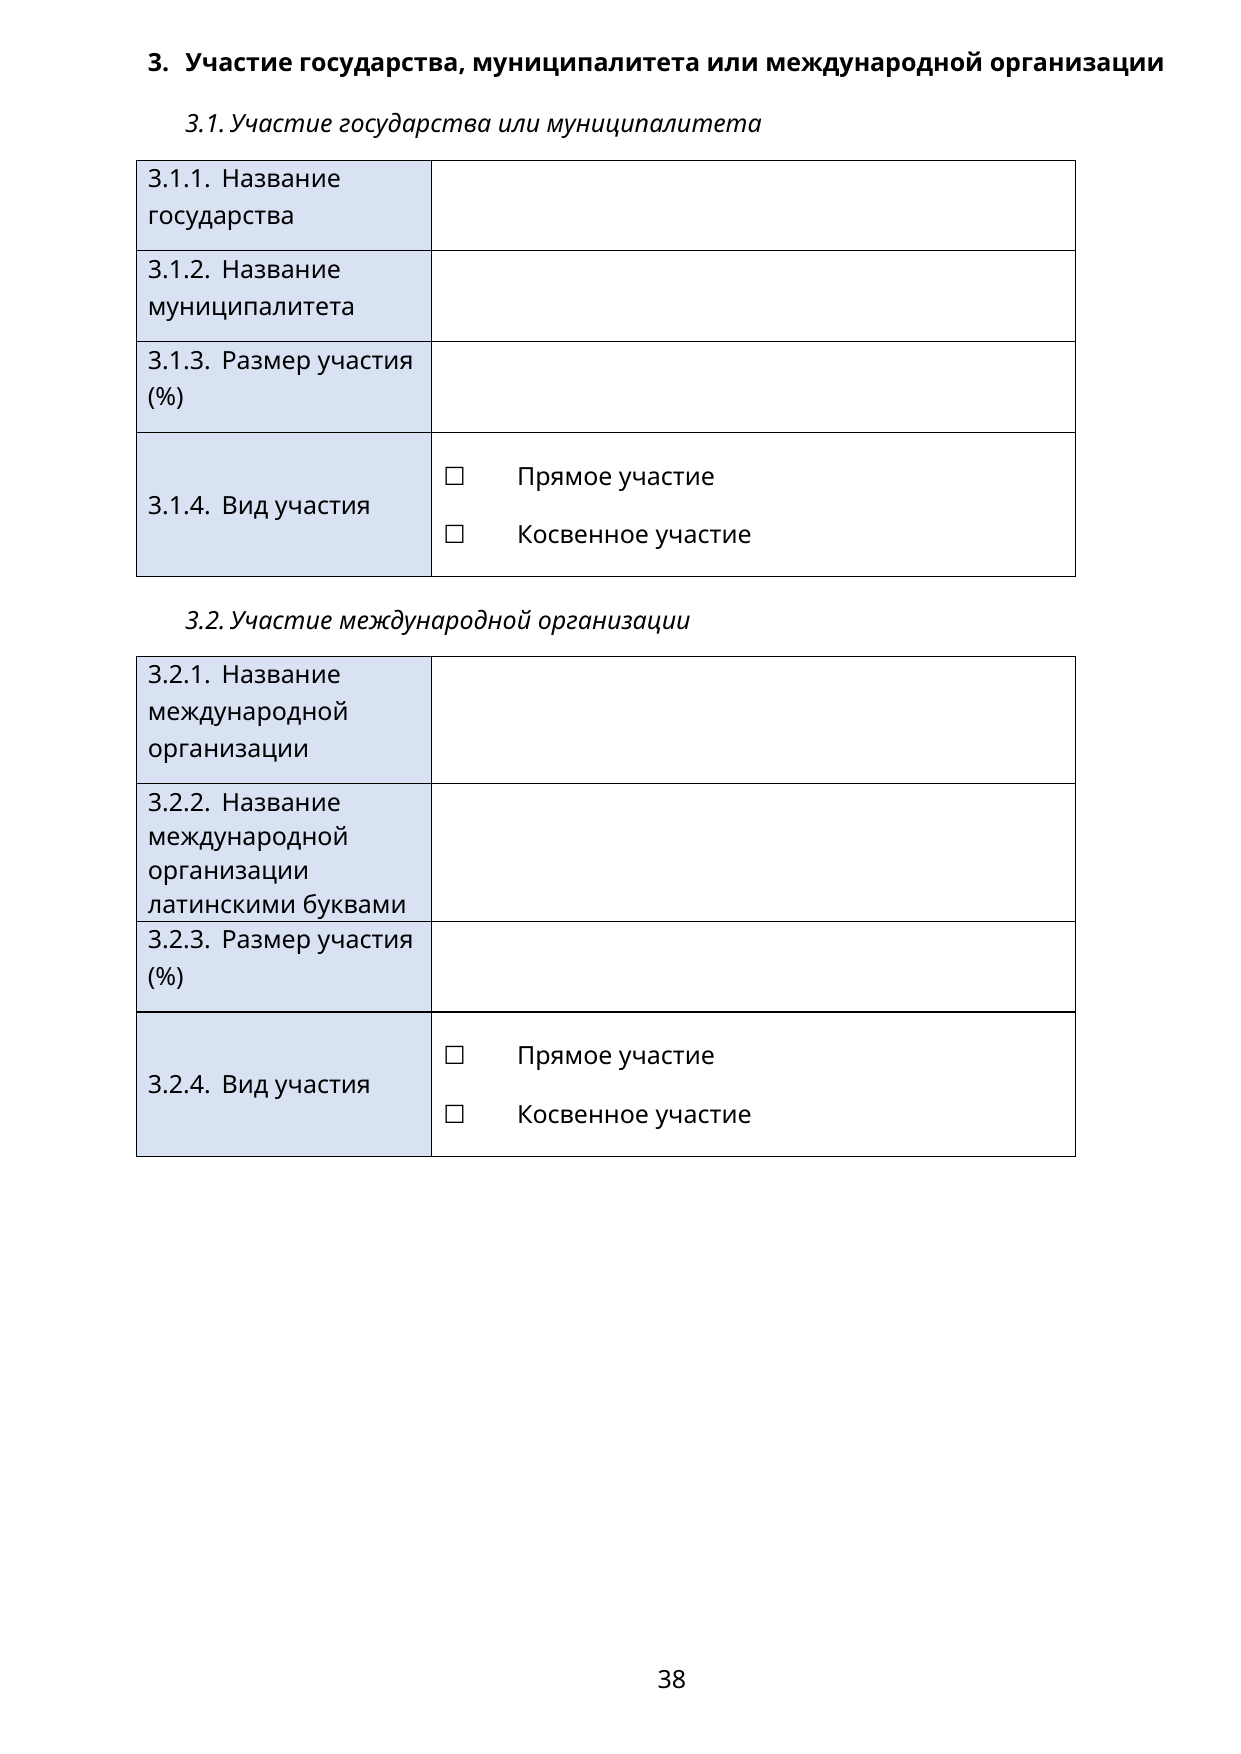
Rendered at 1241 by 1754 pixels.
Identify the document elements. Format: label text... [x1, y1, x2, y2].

table_header [432, 657, 1075, 783]
list Участие государства или муниципалитета [185, 106, 1196, 140]
table_cell [432, 784, 1075, 921]
table_cell Название международной организации латинскими буквами [137, 784, 431, 921]
table_cell Размер участия (%) [137, 922, 431, 1011]
table_cell Размер участия (%) [137, 342, 431, 432]
table_cell [432, 342, 1075, 432]
table_cell Название муниципалитета [137, 251, 431, 341]
table_header [432, 161, 1075, 250]
table_header Название международной организации [137, 657, 431, 783]
table_cell Прямое участие Косвенное участие [432, 1013, 1075, 1156]
list Участие государства, муниципалитета или международной организации [148, 44, 1196, 78]
table_cell [432, 251, 1075, 341]
table_cell Вид участия [137, 1013, 431, 1156]
table_cell Вид участия [137, 433, 431, 576]
table_cell [432, 922, 1075, 1011]
table_header Название государства [137, 161, 431, 250]
table_cell Прямое участие Косвенное участие [432, 433, 1075, 576]
list Участие международной организации [185, 602, 1196, 636]
